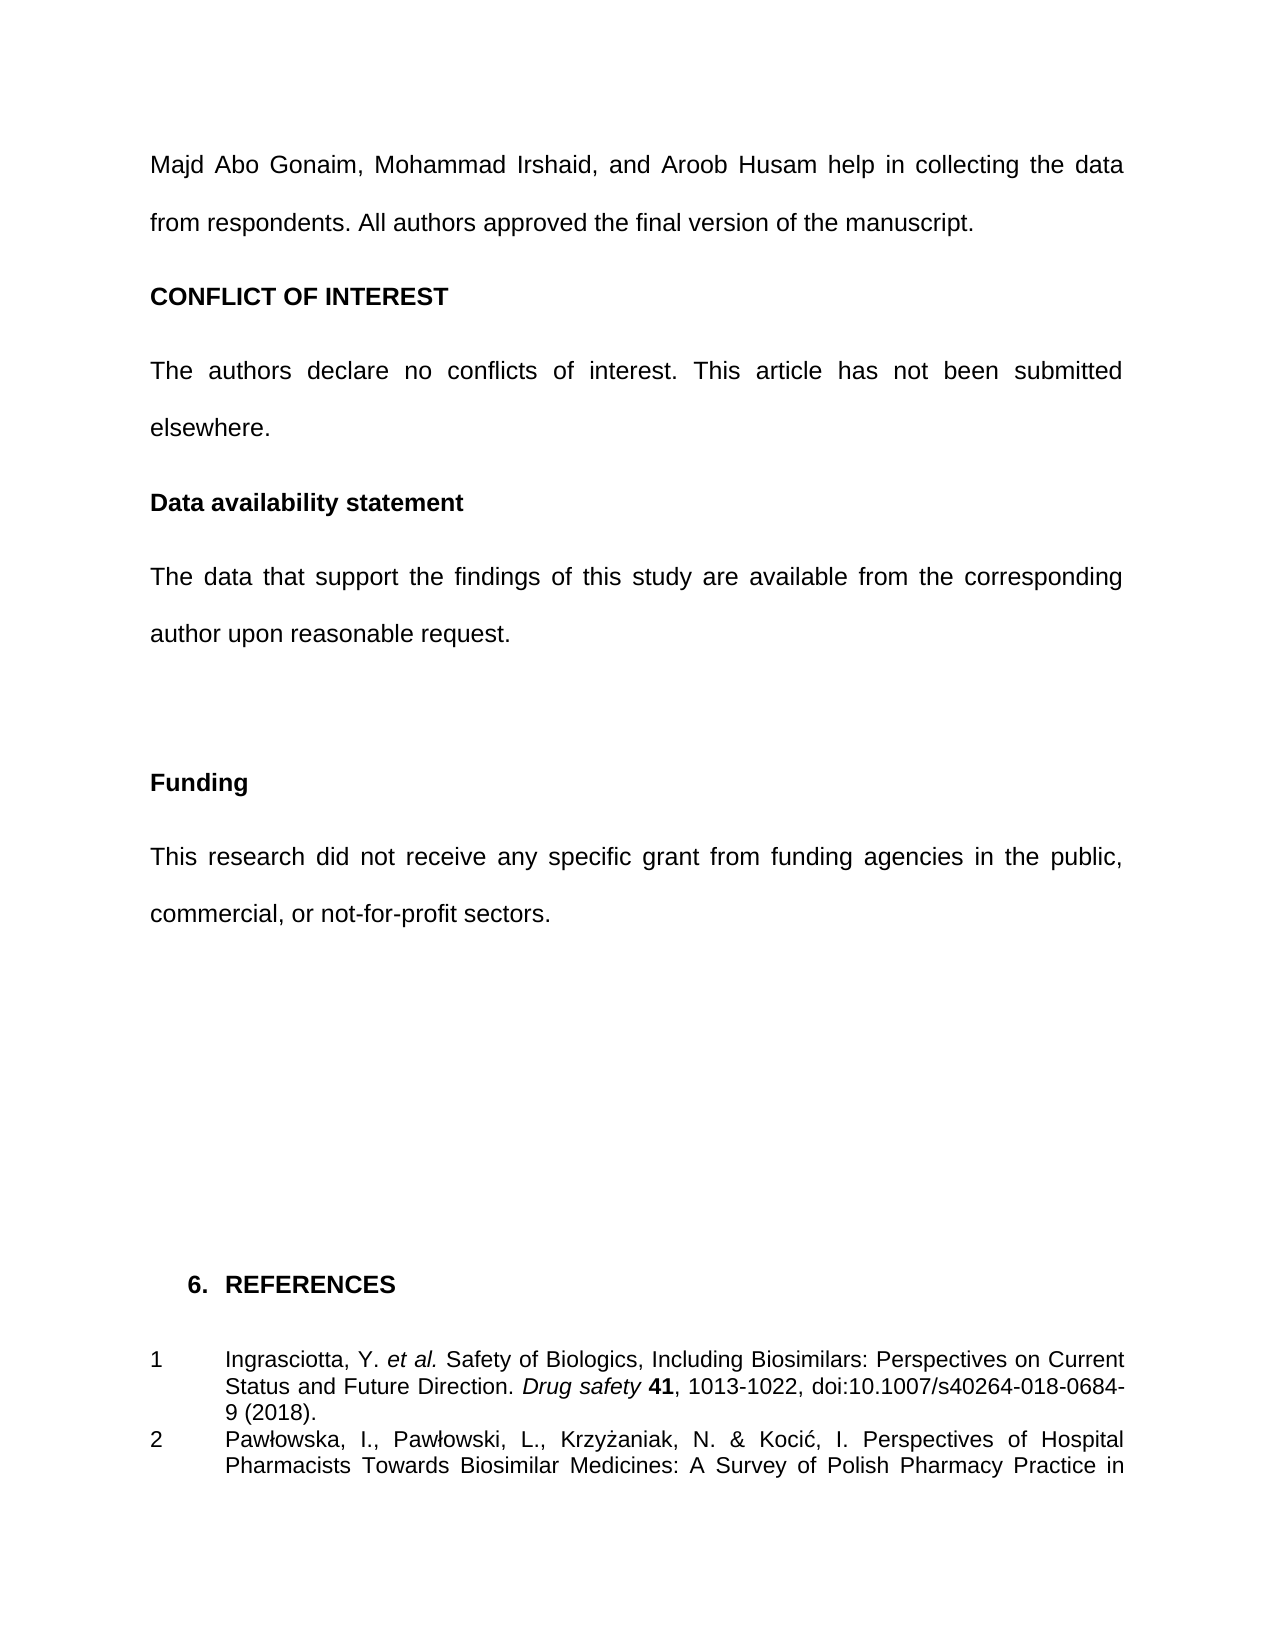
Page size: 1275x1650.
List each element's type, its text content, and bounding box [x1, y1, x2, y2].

list REFERENCES [187, 1270, 1125, 1299]
text Funding [150, 767, 1125, 796]
text CONFLICT OF INTEREST [150, 282, 1125, 310]
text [150, 1426, 1125, 1478]
text This research did not receive any specific grant from funding agencies in the public, commercial, or not-for-profit sectors. [150, 842, 1125, 928]
text The data that support the findings of this study are available from the corresponding author upon reasonable request. [150, 562, 1125, 648]
text Data availability statement [150, 487, 1125, 516]
text 1 Ingrasciotta, Y. et al. Safety of Biologics, Including Biosimilars: Perspectives on Current Status and Future Direction. Drug safety 41, 1013-1022, doi:10.1007/s40264-018-0684-9 (2018). [150, 1344, 1125, 1426]
text The authors declare no conflicts of interest. This article has not been submitted elsewhere. [150, 356, 1125, 442]
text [150, 150, 1125, 236]
